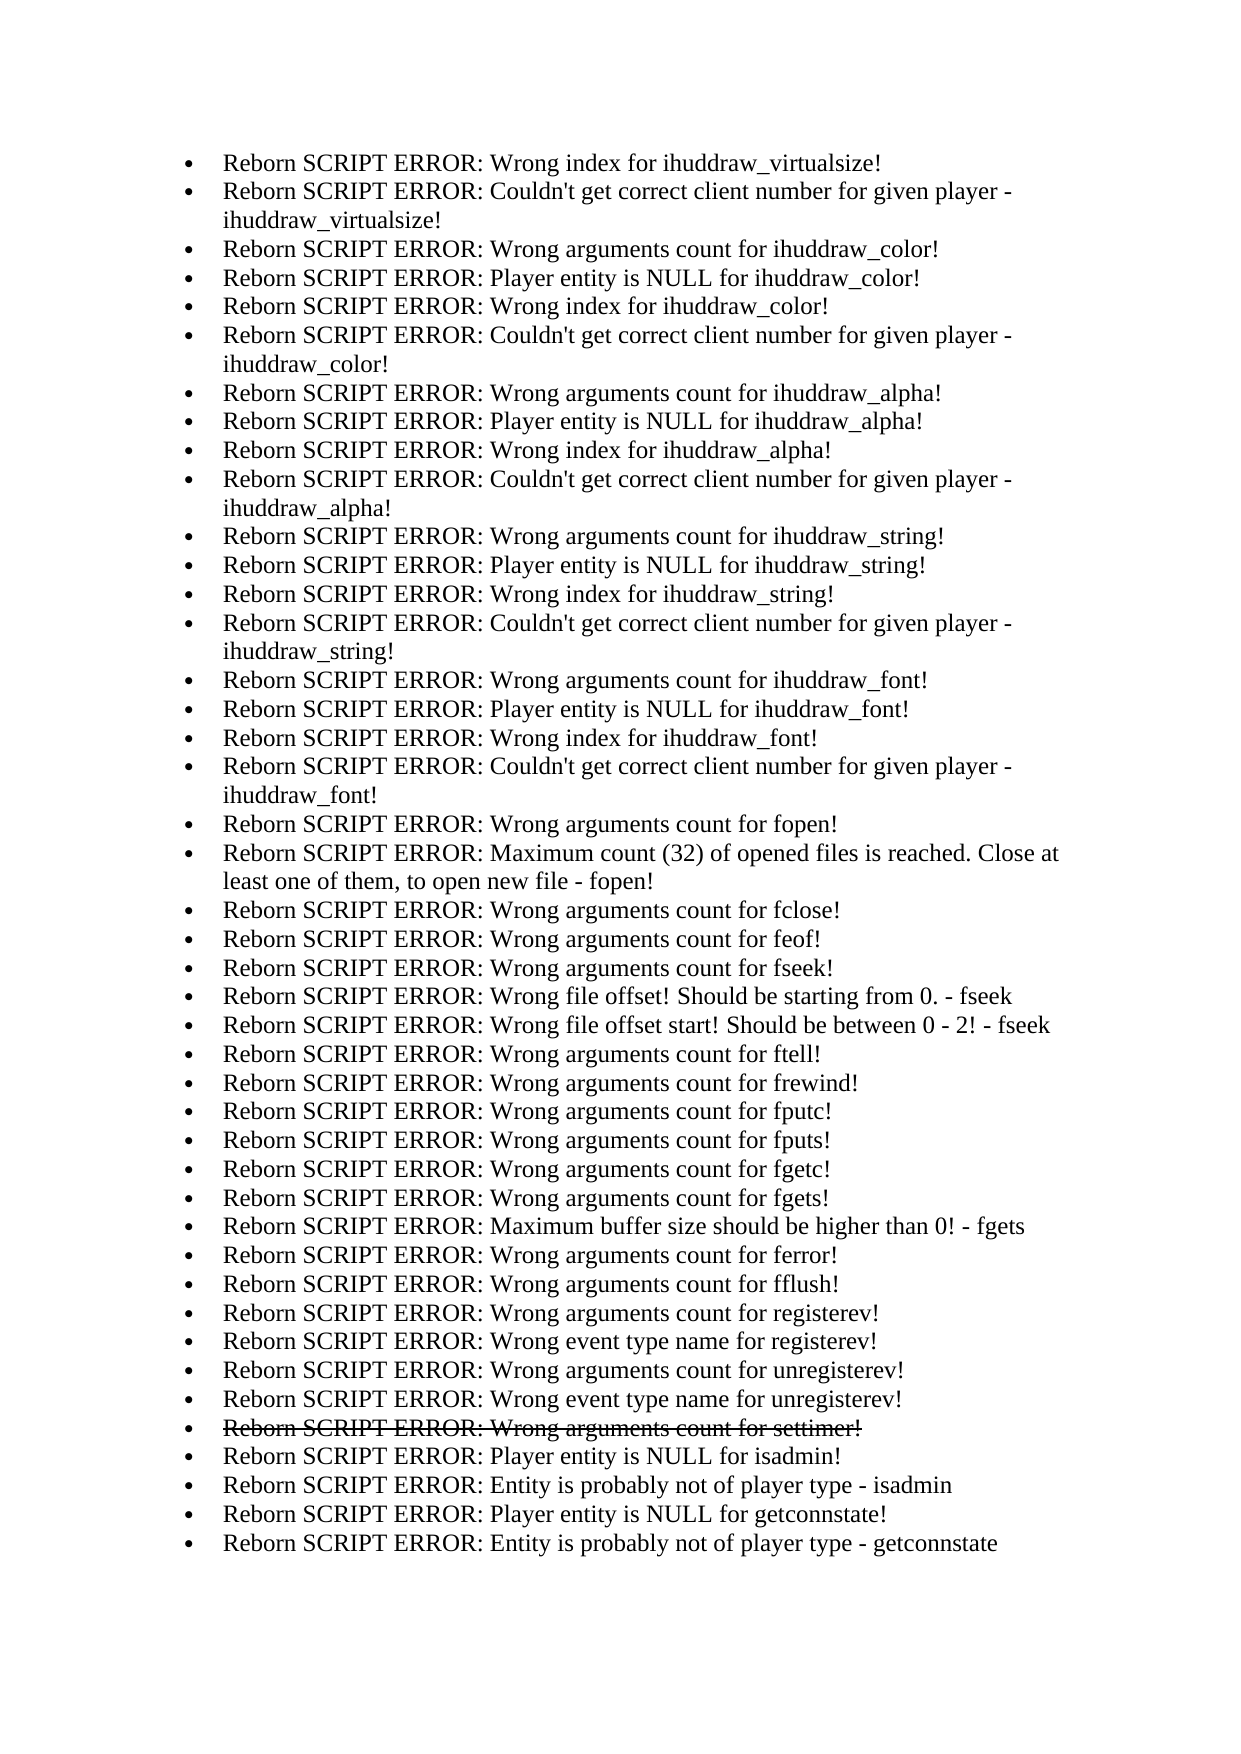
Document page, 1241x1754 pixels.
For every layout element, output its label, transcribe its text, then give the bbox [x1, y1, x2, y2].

list Reborn SCRIPT ERROR: Couldn't get correct client number for given player - ihuddraw_font! [185, 751, 1093, 809]
list Reborn SCRIPT ERROR: Wrong arguments count for ihuddraw_color! [185, 234, 1093, 263]
list Reborn SCRIPT ERROR: Player entity is NULL for ihuddraw_font! [185, 694, 1093, 723]
list Reborn SCRIPT ERROR: Wrong arguments count for unregisterev! [185, 1355, 1093, 1384]
list Reborn SCRIPT ERROR: Couldn't get correct client number for given player - ihuddraw_color! [185, 320, 1093, 378]
list Reborn SCRIPT ERROR: Wrong arguments count for ferror! [185, 1240, 1093, 1269]
list Reborn SCRIPT ERROR: Wrong arguments count for ihuddraw_font! [185, 665, 1093, 694]
list Reborn SCRIPT ERROR: Couldn't get correct client number for given player - ihuddraw_alpha! [185, 464, 1093, 521]
list Reborn SCRIPT ERROR: Wrong index for ihuddraw_font! [185, 723, 1093, 751]
list Reborn SCRIPT ERROR: Wrong arguments count for fgetc! [185, 1154, 1093, 1183]
list Reborn SCRIPT ERROR: Wrong arguments count for fseek! [185, 953, 1093, 981]
list Reborn SCRIPT ERROR: Wrong file offset start! Should be between 0 - 2! - fseek [185, 1010, 1093, 1039]
list Reborn SCRIPT ERROR: Wrong arguments count for feof! [185, 924, 1093, 953]
list Reborn SCRIPT ERROR: Wrong arguments count for fflush! [185, 1269, 1093, 1298]
list Reborn SCRIPT ERROR: Player entity is NULL for ihuddraw_color! [185, 263, 1093, 291]
list Reborn SCRIPT ERROR: Couldn't get correct client number for given player - ihuddraw_string! [185, 608, 1093, 665]
list Reborn SCRIPT ERROR: Wrong index for ihuddraw_string! [185, 579, 1093, 608]
list Reborn SCRIPT ERROR: Wrong index for ihuddraw_alpha! [185, 435, 1093, 464]
list Reborn SCRIPT ERROR: Player entity is NULL for ihuddraw_string! [185, 550, 1093, 579]
list Reborn SCRIPT ERROR: Wrong index for ihuddraw_virtualsize! [185, 148, 1093, 176]
list Reborn SCRIPT ERROR: Wrong arguments count for settimer! [185, 1413, 1093, 1441]
list Reborn SCRIPT ERROR: Wrong arguments count for ftell! [185, 1039, 1093, 1068]
list Reborn SCRIPT ERROR: Wrong arguments count for ihuddraw_alpha! [185, 378, 1093, 406]
list Reborn SCRIPT ERROR: Wrong arguments count for fopen! [185, 809, 1093, 838]
list Reborn SCRIPT ERROR: Maximum buffer size should be higher than 0! - fgets [185, 1211, 1093, 1240]
list Reborn SCRIPT ERROR: Wrong arguments count for registerev! [185, 1298, 1093, 1326]
list Reborn SCRIPT ERROR: Couldn't get correct client number for given player - ihuddraw_virtualsize! [185, 176, 1093, 234]
list Reborn SCRIPT ERROR: Wrong event type name for unregisterev! [185, 1384, 1093, 1413]
list Reborn SCRIPT ERROR: Wrong arguments count for fputc! [185, 1096, 1093, 1125]
list Reborn SCRIPT ERROR: Wrong arguments count for frewind! [185, 1068, 1093, 1096]
list Reborn SCRIPT ERROR: Wrong arguments count for fputs! [185, 1125, 1093, 1154]
list Reborn SCRIPT ERROR: Wrong event type name for registerev! [185, 1326, 1093, 1355]
list Reborn SCRIPT ERROR: Wrong arguments count for ihuddraw_string! [185, 521, 1093, 550]
list Reborn SCRIPT ERROR: Player entity is NULL for ihuddraw_alpha! [185, 406, 1093, 435]
list Reborn SCRIPT ERROR: Maximum count (32) of opened files is reached. Close at least one of them, to open new file - fopen! [185, 838, 1093, 895]
list Reborn SCRIPT ERROR: Wrong file offset! Should be starting from 0. - fseek [185, 981, 1093, 1010]
list Reborn SCRIPT ERROR: Wrong arguments count for fclose! [185, 895, 1093, 924]
list Reborn SCRIPT ERROR: Entity is probably not of player type - getconnstate [185, 1528, 1093, 1556]
list Reborn SCRIPT ERROR: Wrong arguments count for fgets! [185, 1183, 1093, 1211]
list Reborn SCRIPT ERROR: Entity is probably not of player type - isadmin [185, 1470, 1093, 1499]
list Reborn SCRIPT ERROR: Player entity is NULL for isadmin! [185, 1441, 1093, 1470]
list Reborn SCRIPT ERROR: Wrong index for ihuddraw_color! [185, 291, 1093, 320]
list Reborn SCRIPT ERROR: Player entity is NULL for getconnstate! [185, 1499, 1093, 1528]
